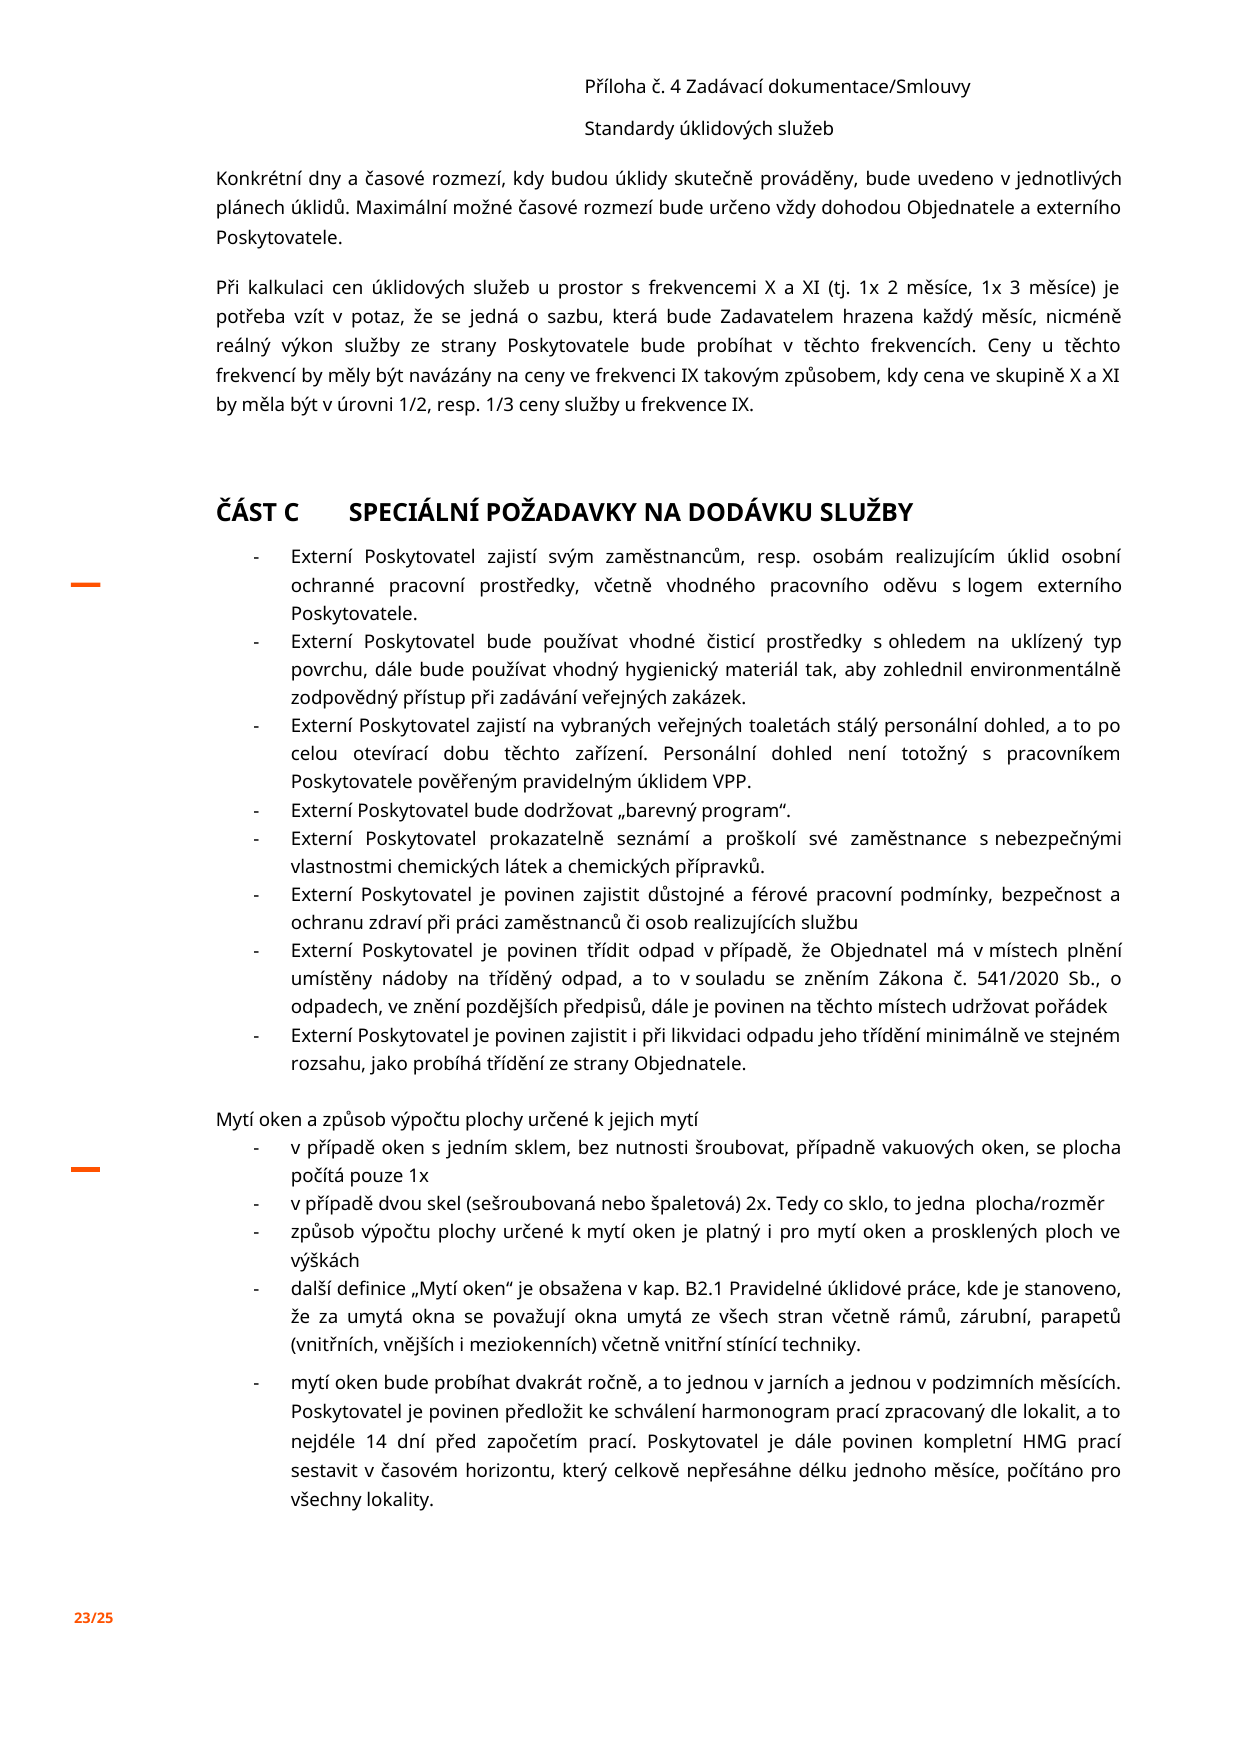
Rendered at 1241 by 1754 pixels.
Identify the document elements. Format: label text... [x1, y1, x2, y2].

list Externí Poskytovatel je povinen zajistit důstojné a férové pracovní podmínky, bezpečnost a ochranu zdraví při práci zaměstnanců či osob realizujících službu [253, 879, 1122, 935]
list Externí Poskytovatel bude dodržovat „barevný program“. [253, 794, 1122, 822]
list v případě dvou skel (sešroubovaná nebo špaletová) 2x. Tedy co sklo, to jedna plocha/rozměr [253, 1188, 1122, 1216]
list Externí Poskytovatel je povinen třídit odpad v případě, že Objednatel má v místech plnění umístěny nádoby na tříděný odpad, a to v souladu se zněním Zákona č. 541/2020 Sb., o odpadech, ve znění pozdějších předpisů, dále je povinen na těchto místech udržovat pořádek [253, 935, 1122, 1019]
list v případě oken s jedním sklem, bez nutnosti šroubovat, případně vakuových oken, se plocha počítá pouze 1x [253, 1132, 1122, 1188]
text Mytí oken a způsob výpočtu plochy určené k jejich mytí [216, 1104, 1122, 1132]
list Externí Poskytovatel zajistí svým zaměstnancům, resp. osobám realizujícím úklid osobní ochranné pracovní prostředky, včetně vhodného pracovního oděvu s logem externího Poskytovatele. [253, 541, 1122, 626]
text Konkrétní dny a časové rozmezí, kdy budou úklidy skutečně prováděny, bude uvedeno v jednotlivých plánech úklidů. Maximální možné časové rozmezí bude určeno vždy dohodou Objednatele a externího Poskytovatele. [216, 165, 1122, 249]
list další definice „Mytí oken“ je obsažena v kap. B2.1 Pravidelné úklidové práce, kde je stanoveno, že za umytá okna se považují okna umytá ze všech stran včetně rámů, zárubní, parapetů (vnitřních, vnějších i meziokenních) včetně vnitřní stínící techniky. [253, 1272, 1122, 1357]
list způsob výpočtu plochy určené k mytí oken je platný i pro mytí oken a prosklených ploch ve výškách [253, 1216, 1122, 1272]
list Externí Poskytovatel prokazatelně seznámí a proškolí své zaměstnance s nebezpečnými vlastnostmi chemických látek a chemických přípravků. [253, 822, 1122, 879]
list SPECIÁLNÍ POŽADAVKY NA DODÁVKU SLUŽBY [216, 495, 1122, 529]
list Externí Poskytovatel zajistí na vybraných veřejných toaletách stálý personální dohled, a to po celou otevírací dobu těchto zařízení. Personální dohled není totožný s pracovníkem Poskytovatele pověřeným pravidelným úklidem VPP. [253, 710, 1122, 794]
list Externí Poskytovatel je povinen zajistit i při likvidaci odpadu jeho třídění minimálně ve stejném rozsahu, jako probíhá třídění ze strany Objednatele. [253, 1019, 1122, 1076]
list mytí oken bude probíhat dvakrát ročně, a to jednou v jarních a jednou v podzimních měsících. Poskytovatel je povinen předložit ke schválení harmonogram prací zpracovaný dle lokalit, a to nejdéle 14 dní před započetím prací. Poskytovatel je dále povinen kompletní HMG prací sestavit v časovém horizontu, který celkově nepřesáhne délku jednoho měsíce, počítáno pro všechny lokality. [253, 1369, 1122, 1512]
list Externí Poskytovatel bude používat vhodné čisticí prostředky s ohledem na uklízený typ povrchu, dále bude používat vhodný hygienický materiál tak, aby zohlednil environmentálně zodpovědný přístup při zadávání veřejných zakázek. [253, 626, 1122, 710]
text Při kalkulaci cen úklidových služeb u prostor s frekvencemi X a XI (tj. 1x 2 měsíce, 1x 3 měsíce) je potřeba vzít v potaz, že se jedná o sazbu, která bude Zadavatelem hrazena každý měsíc, nicméně reálný výkon služby ze strany Poskytovatele bude probíhat v těchto frekvencích. Ceny u těchto frekvencí by měly být navázány na ceny ve frekvenci IX takovým způsobem, kdy cena ve skupině X a XI by měla být v úrovni 1/2, resp. 1/3 ceny služby u frekvence IX. [216, 274, 1122, 417]
